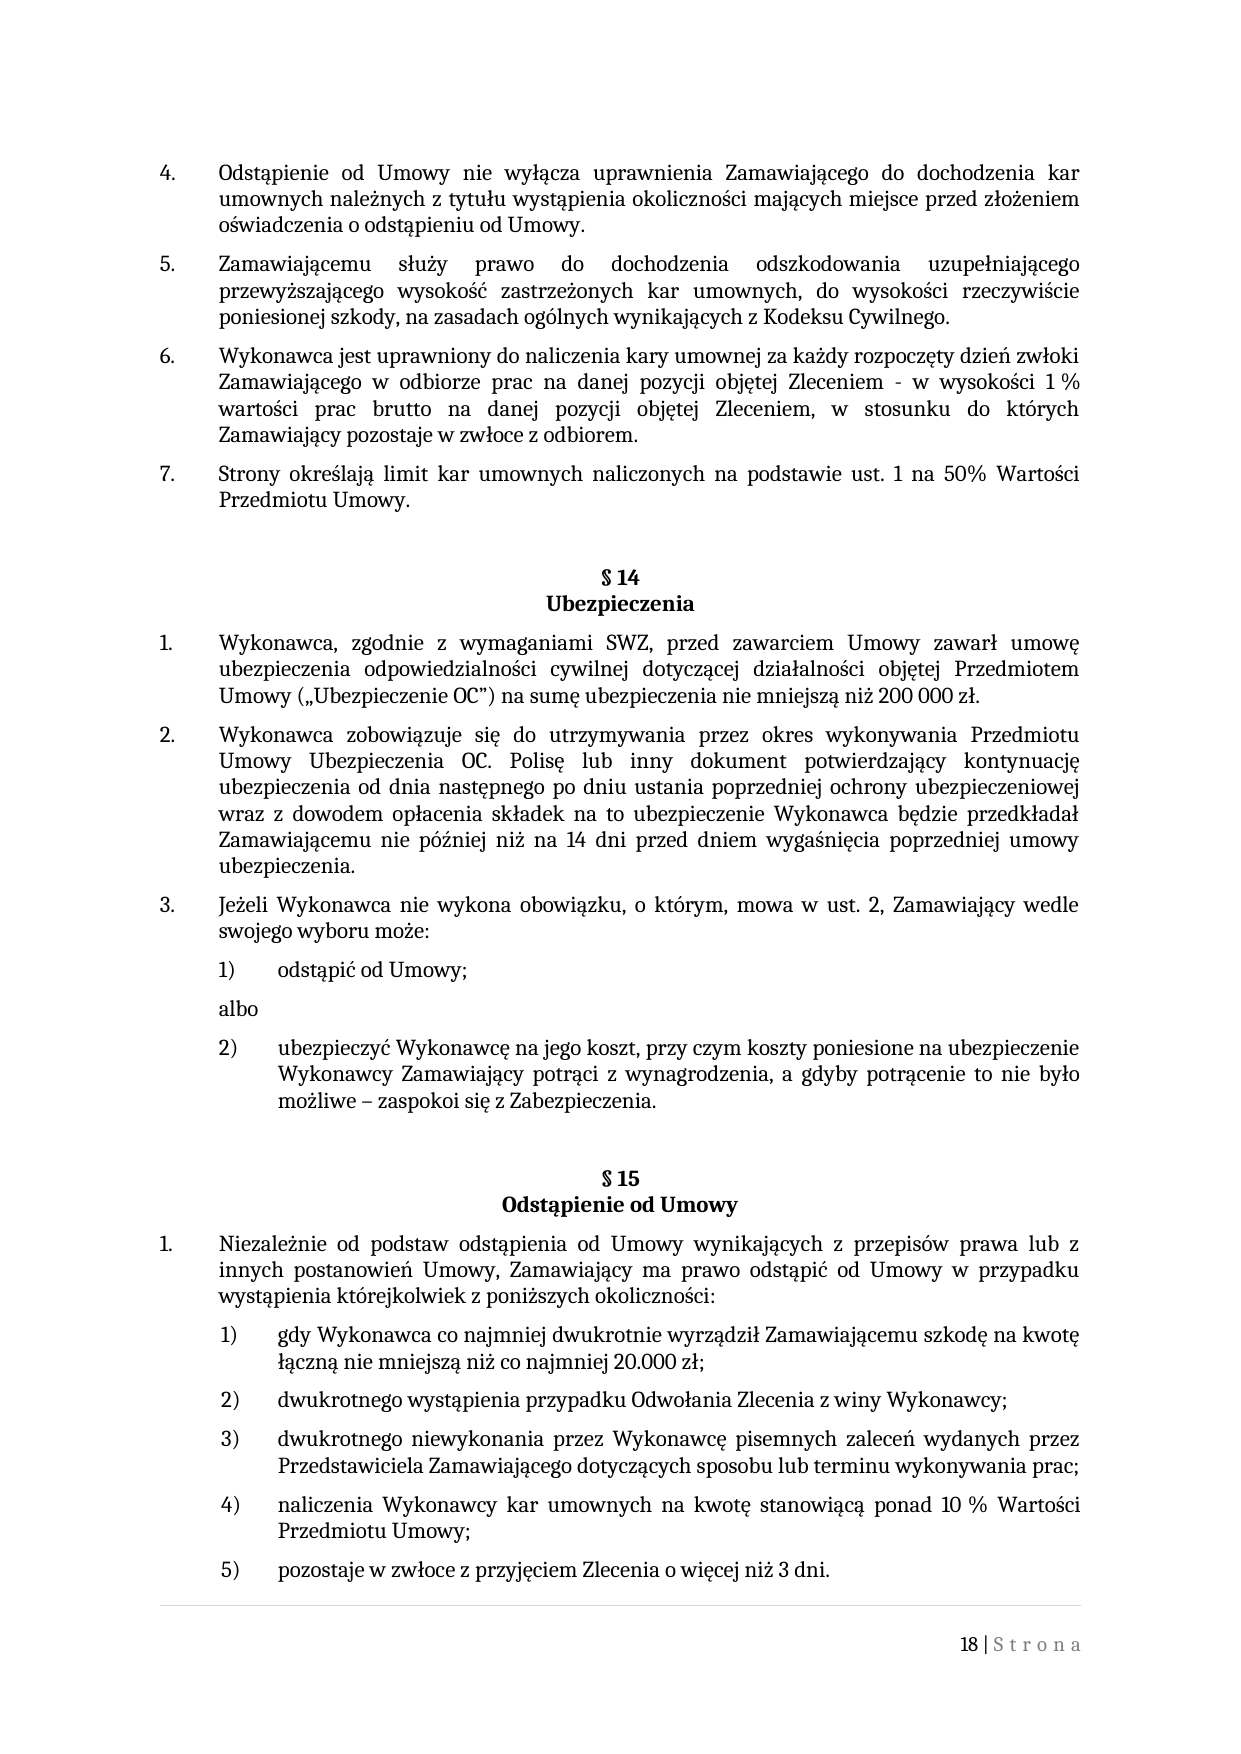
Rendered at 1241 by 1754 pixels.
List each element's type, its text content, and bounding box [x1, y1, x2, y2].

list gdy Wykonawca co najmniej dwukrotnie wyrządził Zamawiającemu szkodę na kwotę łączną nie mniejszą niż co najmniej 20.000 zł; [221, 1322, 1081, 1375]
text 7. Strony określają limit kar umownych naliczonych na podstawie ust. 1 na 50% Wartości Przedmiotu Umowy. [159, 461, 1081, 513]
text albo [218, 996, 1081, 1022]
list Niezależnie od podstaw odstąpienia od Umowy wynikających z przepisów prawa lub z innych postanowień Umowy, Zamawiający ma prawo odstąpić od Umowy w przypadku wystąpienia którejkolwiek z poniższych okoliczności: [159, 1231, 1081, 1309]
list Wykonawca zobowiązuje się do utrzymywania przez okres wykonywania Przedmiotu Umowy Ubezpieczenia OC. Polisę lub inny dokument potwierdzający kontynuację ubezpieczenia od dnia następnego po dniu ustania poprzedniej ochrony ubezpieczeniowej wraz z dowodem opłacenia składek na to ubezpieczenie Wykonawca będzie przedkładał Zamawiającemu nie później niż na 14 dni przed dniem wygaśnięcia poprzedniej umowy ubezpieczenia. [159, 721, 1081, 879]
text § 15 Odstąpienie od Umowy [159, 1165, 1081, 1218]
text 4. Odstąpienie od Umowy nie wyłącza uprawnienia Zamawiającego do dochodzenia kar umownych należnych z tytułu wystąpienia okoliczności mających miejsce przed złożeniem oświadczenia o odstąpieniu od Umowy. [159, 159, 1081, 238]
list Wykonawca, zgodnie z wymaganiami SWZ, przed zawarciem Umowy zawarł umowę ubezpieczenia odpowiedzialności cywilnej dotyczącej działalności objętej Przedmiotem Umowy („Ubezpieczenie OC”) na sumę ubezpieczenia nie mniejszą niż 200 000 zł. [159, 630, 1081, 709]
text § 14 Ubezpieczenia [159, 564, 1081, 617]
text 5. Zamawiającemu służy prawo do dochodzenia odszkodowania uzupełniającego przewyższającego wysokość zastrzeżonych kar umownych, do wysokości rzeczywiście poniesionej szkody, na zasadach ogólnych wynikających z Kodeksu Cywilnego. [159, 251, 1081, 330]
text 6. Wykonawca jest uprawniony do naliczenia kary umownej za każdy rozpoczęty dzień zwłoki Zamawiającego w odbiorze prac na danej pozycji objętej Zleceniem - w wysokości 1 % wartości prac brutto na danej pozycji objętej Zleceniem, w stosunku do których Zamawiający pozostaje w zwłoce z odbiorem. [159, 343, 1081, 448]
list naliczenia Wykonawcy kar umownych na kwotę stanowiącą ponad 10 % Wartości Przedmiotu Umowy; [221, 1491, 1081, 1544]
list odstąpić od Umowy; [218, 957, 1081, 983]
list pozostaje w zwłoce z przyjęciem Zlecenia o więcej niż 3 dni. [221, 1557, 1081, 1583]
list dwukrotnego niewykonania przez Wykonawcę pisemnych zaleceń wydanych przez Przedstawiciela Zamawiającego dotyczących sposobu lub terminu wykonywania prac; [221, 1426, 1081, 1479]
list ubezpieczyć Wykonawcę na jego koszt, przy czym koszty poniesione na ubezpieczenie Wykonawcy Zamawiający potrąci z wynagrodzenia, a gdyby potrącenie to nie było możliwe – zaspokoi się z Zabezpieczenia. [218, 1035, 1081, 1114]
list Jeżeli Wykonawca nie wykona obowiązku, o którym, mowa w ust. 2, Zamawiający wedle swojego wyboru może: [159, 892, 1081, 945]
list dwukrotnego wystąpienia przypadku Odwołania Zlecenia z winy Wykonawcy; [221, 1387, 1081, 1414]
